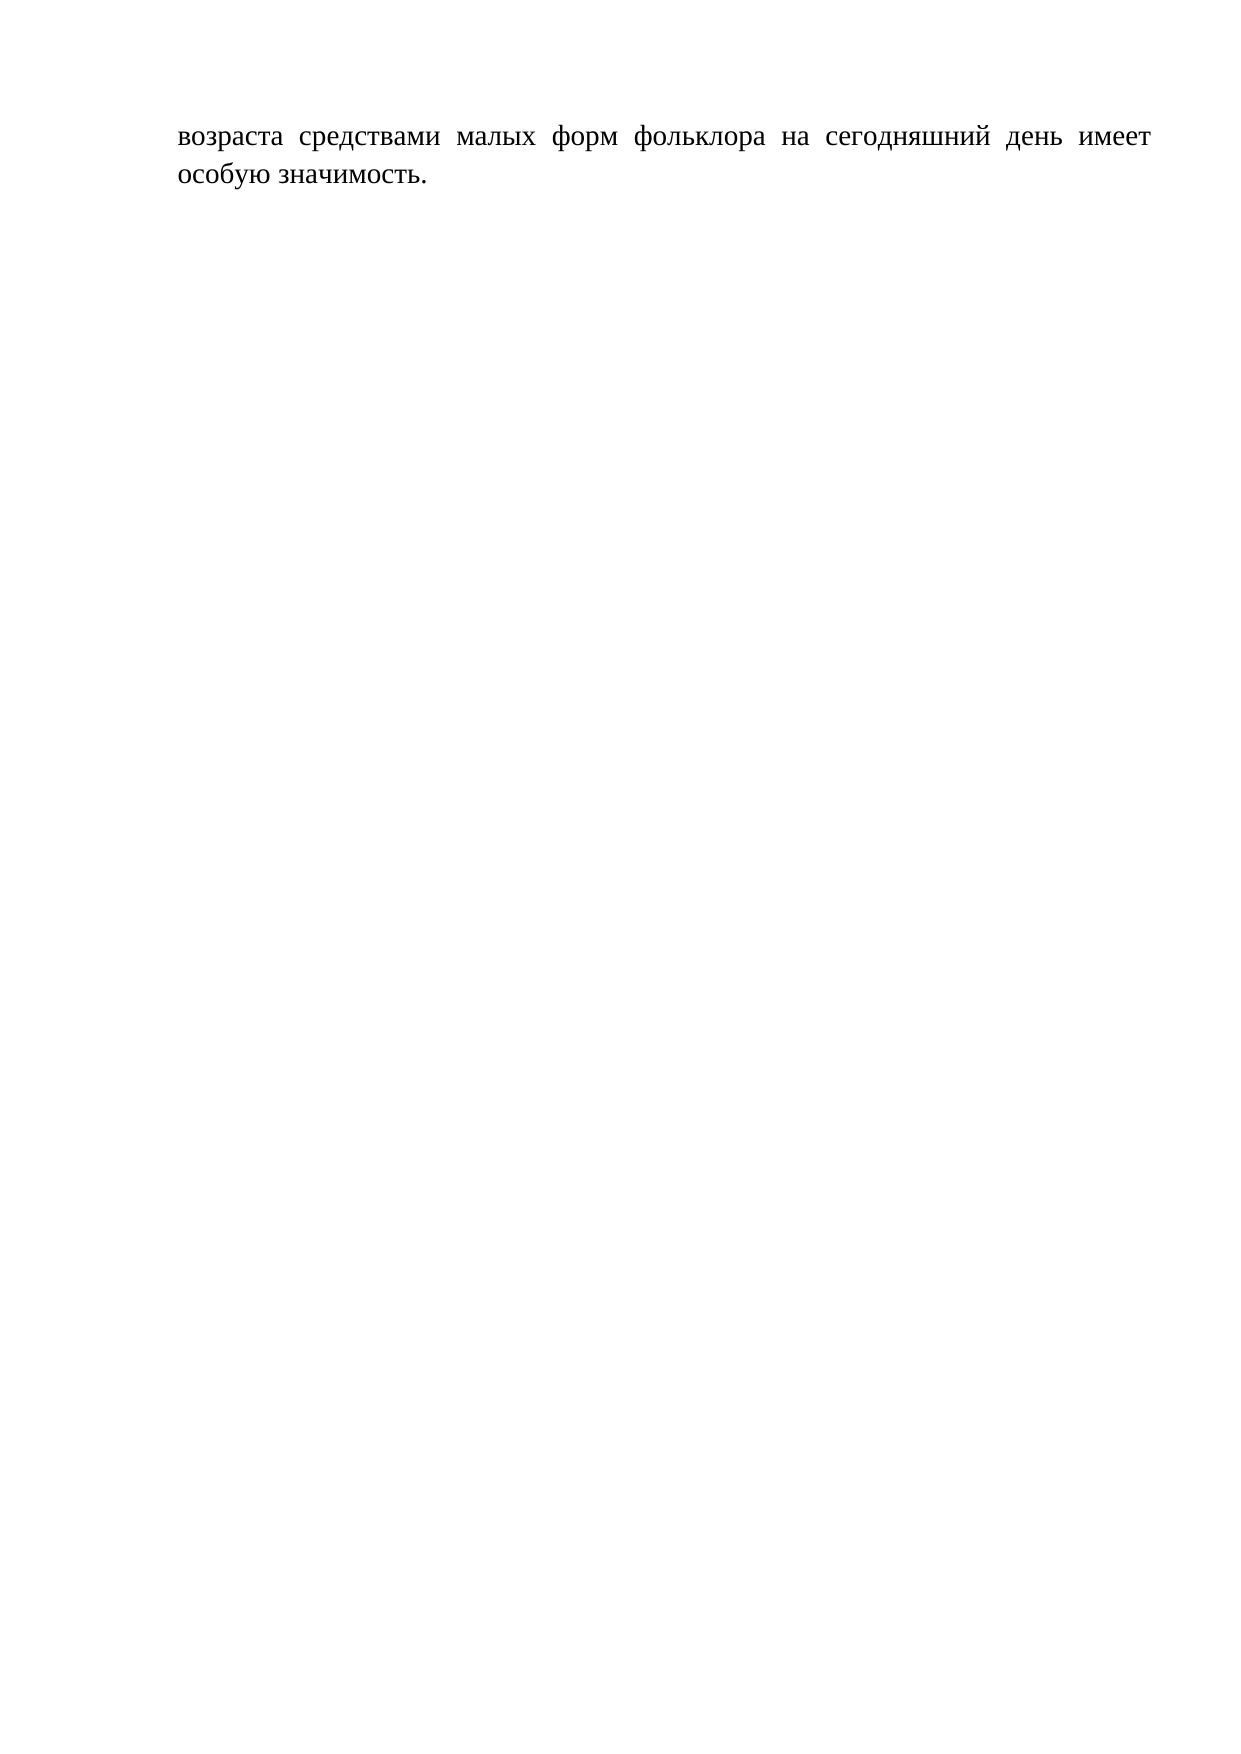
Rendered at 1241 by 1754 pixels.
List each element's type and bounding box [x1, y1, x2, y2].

text [177, 118, 1152, 190]
